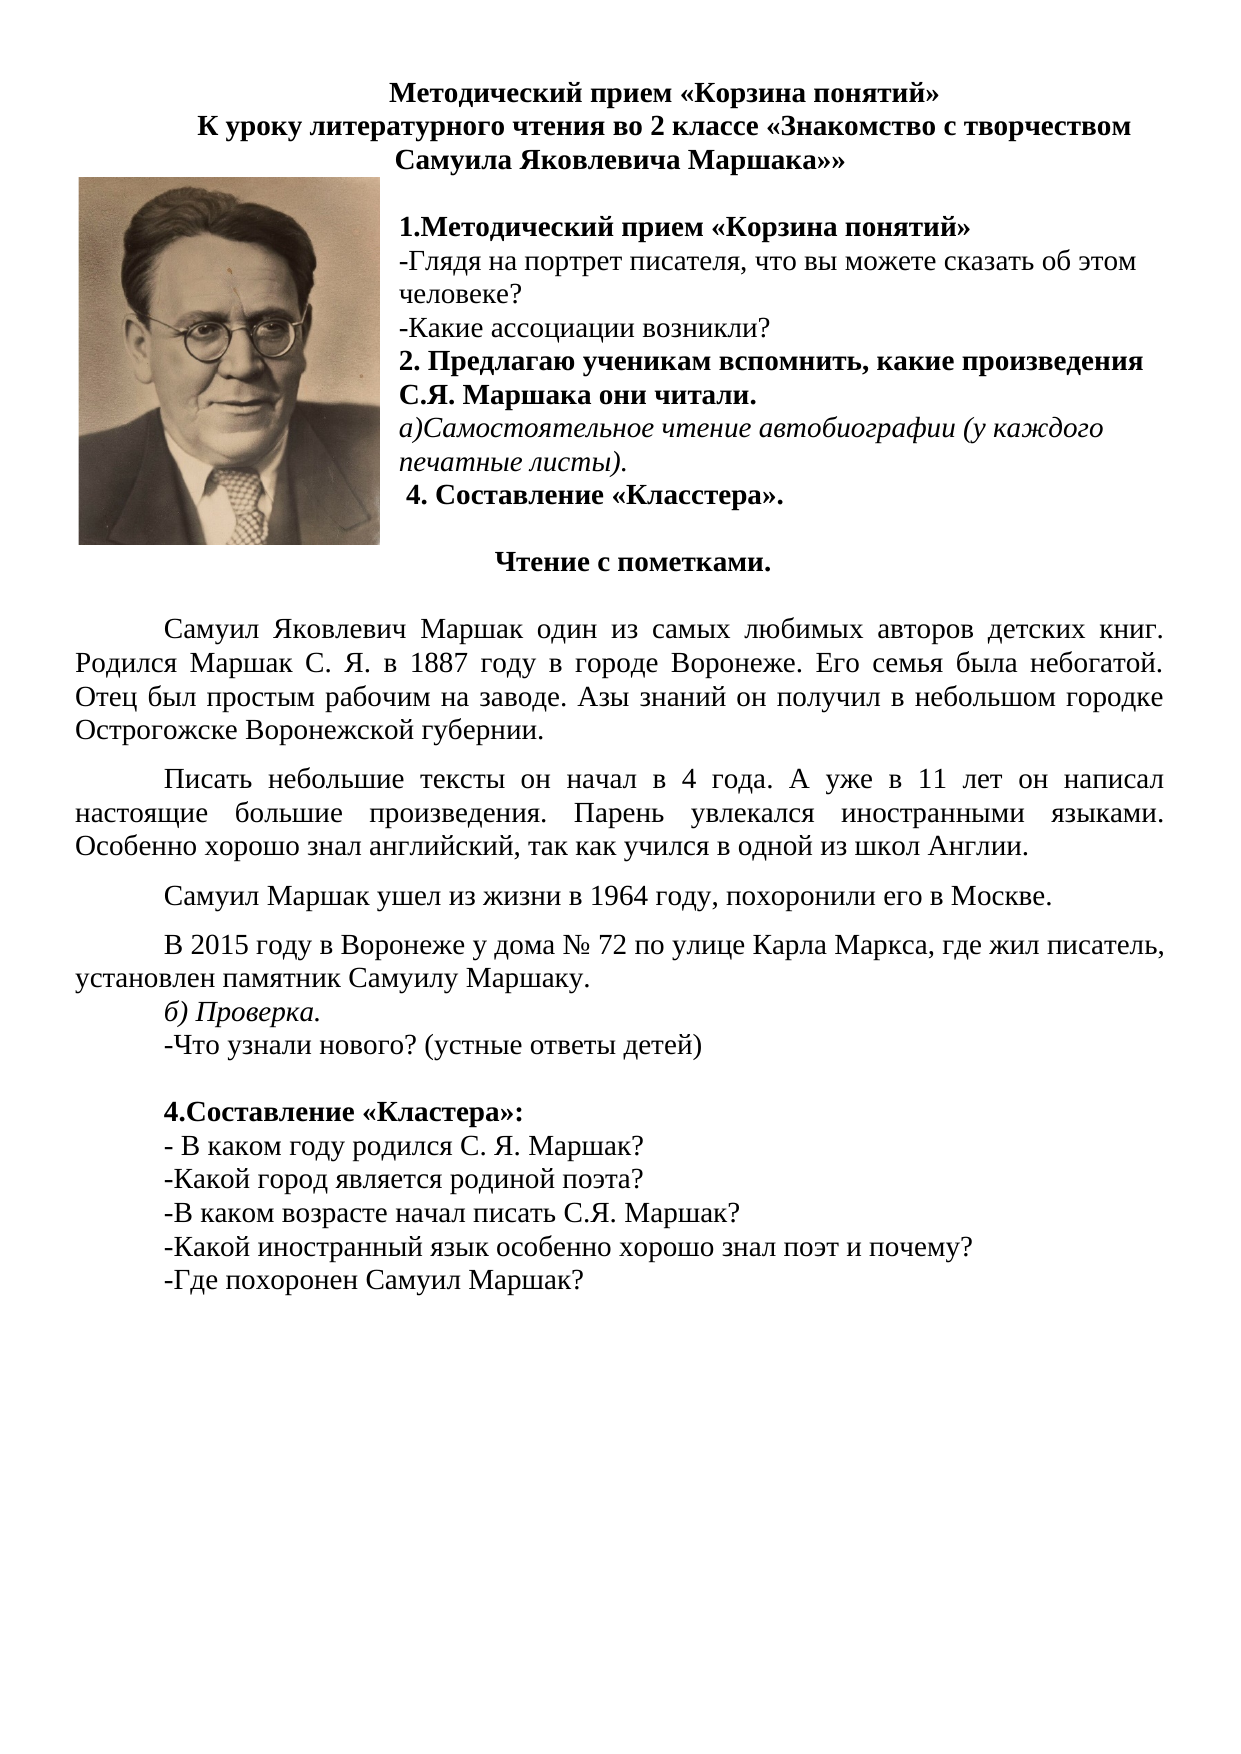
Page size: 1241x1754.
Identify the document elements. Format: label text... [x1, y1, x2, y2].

text -В каком возрасте начал писать С.Я. Маршак? [75, 1195, 1165, 1229]
text Писать небольшие тексты он начал в 4 года. А уже в 11 лет он написал настоящие большие произведения. Парень увлекался иностранными языками. Особенно хорошо знал английский, так как учился в одной из школ Англии. [75, 761, 1165, 862]
text Самуил Маршак ушел из жизни в 1964 году, похоронили его в Москве. [75, 878, 1165, 911]
picture [78, 177, 380, 545]
text К уроку литературного чтения во 2 классе «Знакомство с творчеством Самуила Яковлевича Маршака»» [75, 108, 1165, 176]
text -Какой иностранный язык особенно хорошо знал поэт и почему? [75, 1229, 1165, 1262]
text 4. Составление «Класстера». [380, 477, 1165, 511]
text 1.Методический прием «Корзина понятий» [380, 209, 1165, 243]
text - В каком году родился С. Я. Маршак? [75, 1128, 1165, 1162]
text б) Проверка. [75, 994, 1165, 1027]
text -Глядя на портрет писателя, что вы можете сказать об этом человеке? [380, 243, 1165, 310]
text Чтение с пометками. [75, 544, 1165, 578]
text -Что узнали нового? (устные ответы детей) [75, 1027, 1165, 1061]
text Методический прием «Корзина понятий» [75, 75, 1165, 108]
text В 2015 году в Воронеже у дома № 72 по улице Карла Маркса, где жил писатель, установлен памятник Самуилу Маршаку. [75, 927, 1165, 994]
text -Где похоронен Самуил Маршак? [75, 1262, 1165, 1296]
text 4.Составление «Кластера»: [75, 1094, 1165, 1128]
text 2. Предлагаю ученикам вспомнить, какие произведения С.Я. Маршака они читали. [380, 343, 1165, 410]
text -Какие ассоциации возникли? [380, 310, 1165, 343]
text а)Самостоятельное чтение автобиографии (у каждого печатные листы). [380, 410, 1165, 477]
text -Какой город является родиной поэта? [75, 1162, 1165, 1195]
text Самуил Яковлевич Маршак один из самых любимых авторов детских книг. Родился Маршак С. Я. в 1887 году в городе Воронеже. Его семья была небогатой. Отец был простым рабочим на заводе. Азы знаний он получил в небольшом городке Острогожске Воронежской губернии. [75, 612, 1165, 746]
